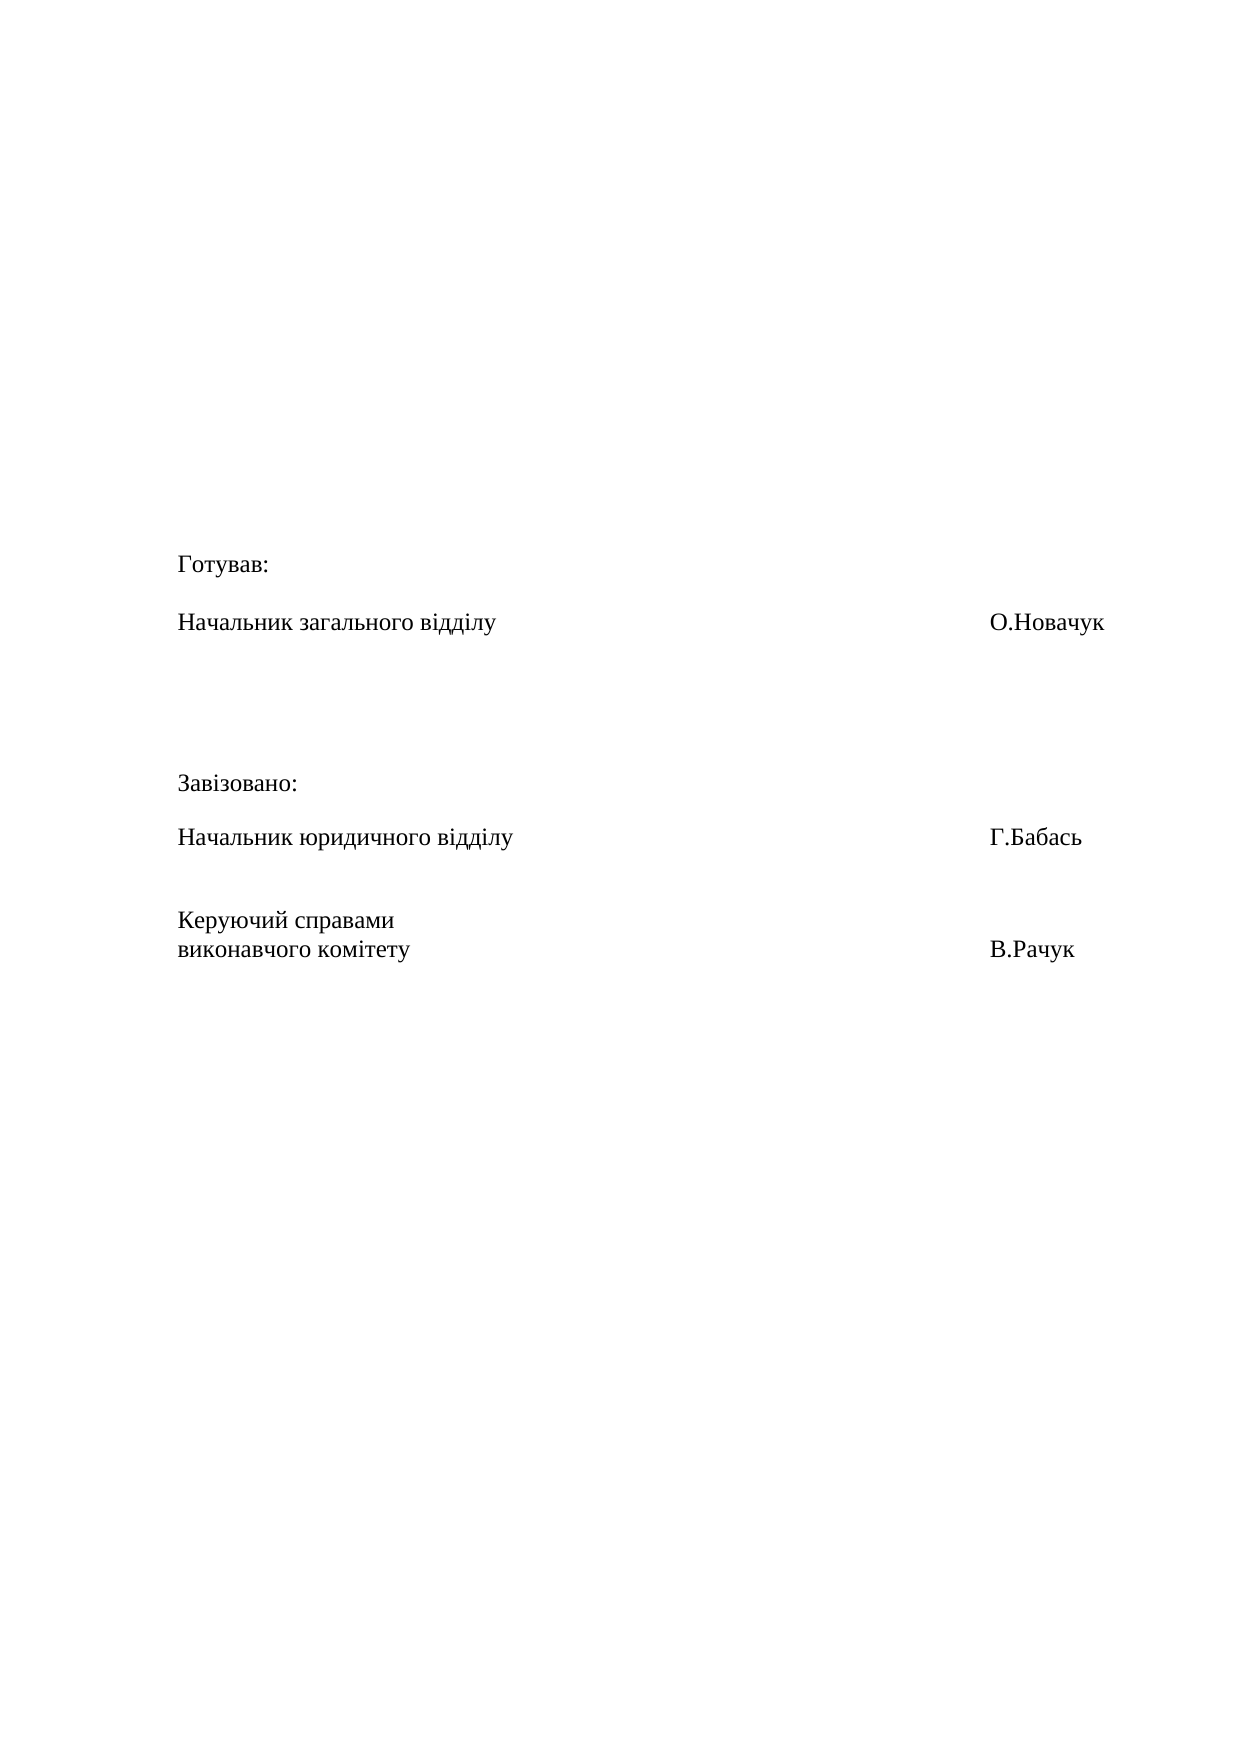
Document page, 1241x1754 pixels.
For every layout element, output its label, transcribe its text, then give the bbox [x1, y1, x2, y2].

text Готував: [177, 549, 1181, 578]
text Керуючий справами [177, 905, 1181, 934]
text Начальник загального відділу О.Новачук [177, 607, 1181, 636]
text виконавчого комітету В.Рачук [177, 934, 1181, 962]
text Завізовано: [177, 768, 1181, 797]
text Начальник юридичного відділу Г.Бабась [177, 822, 1181, 851]
